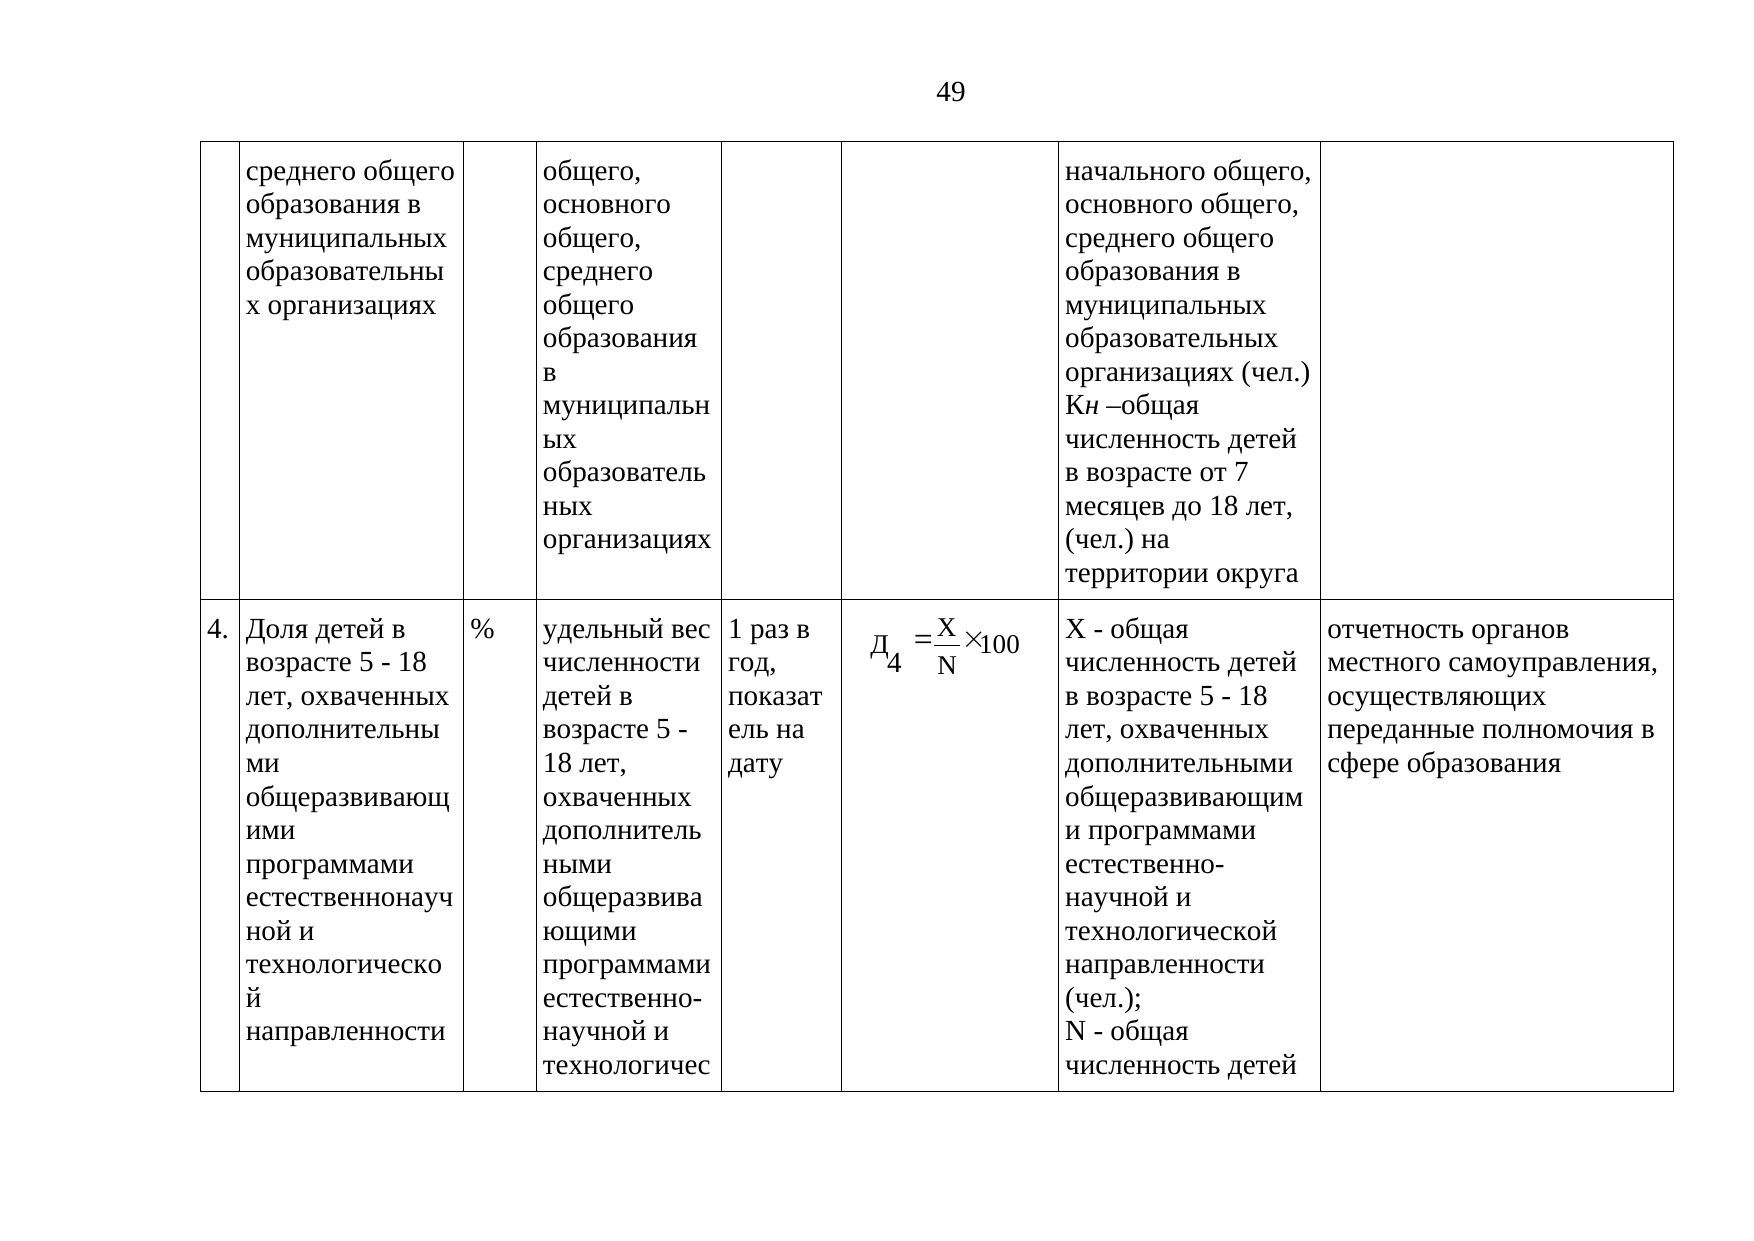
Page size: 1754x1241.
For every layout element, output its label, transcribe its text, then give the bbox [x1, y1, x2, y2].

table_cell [537, 600, 721, 1091]
table_cell 3. [201, 142, 239, 599]
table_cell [722, 600, 841, 1091]
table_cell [1321, 142, 1673, 599]
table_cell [537, 142, 721, 599]
table_cell [842, 142, 1058, 599]
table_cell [722, 142, 841, 599]
table_cell [842, 600, 1058, 1091]
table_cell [1059, 600, 1320, 1091]
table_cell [1059, 142, 1320, 599]
table_cell % [464, 600, 536, 1091]
table_cell % [464, 142, 536, 599]
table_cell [240, 600, 463, 1091]
table_cell 4. [201, 600, 239, 1091]
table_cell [1321, 600, 1673, 1091]
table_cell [240, 142, 463, 599]
